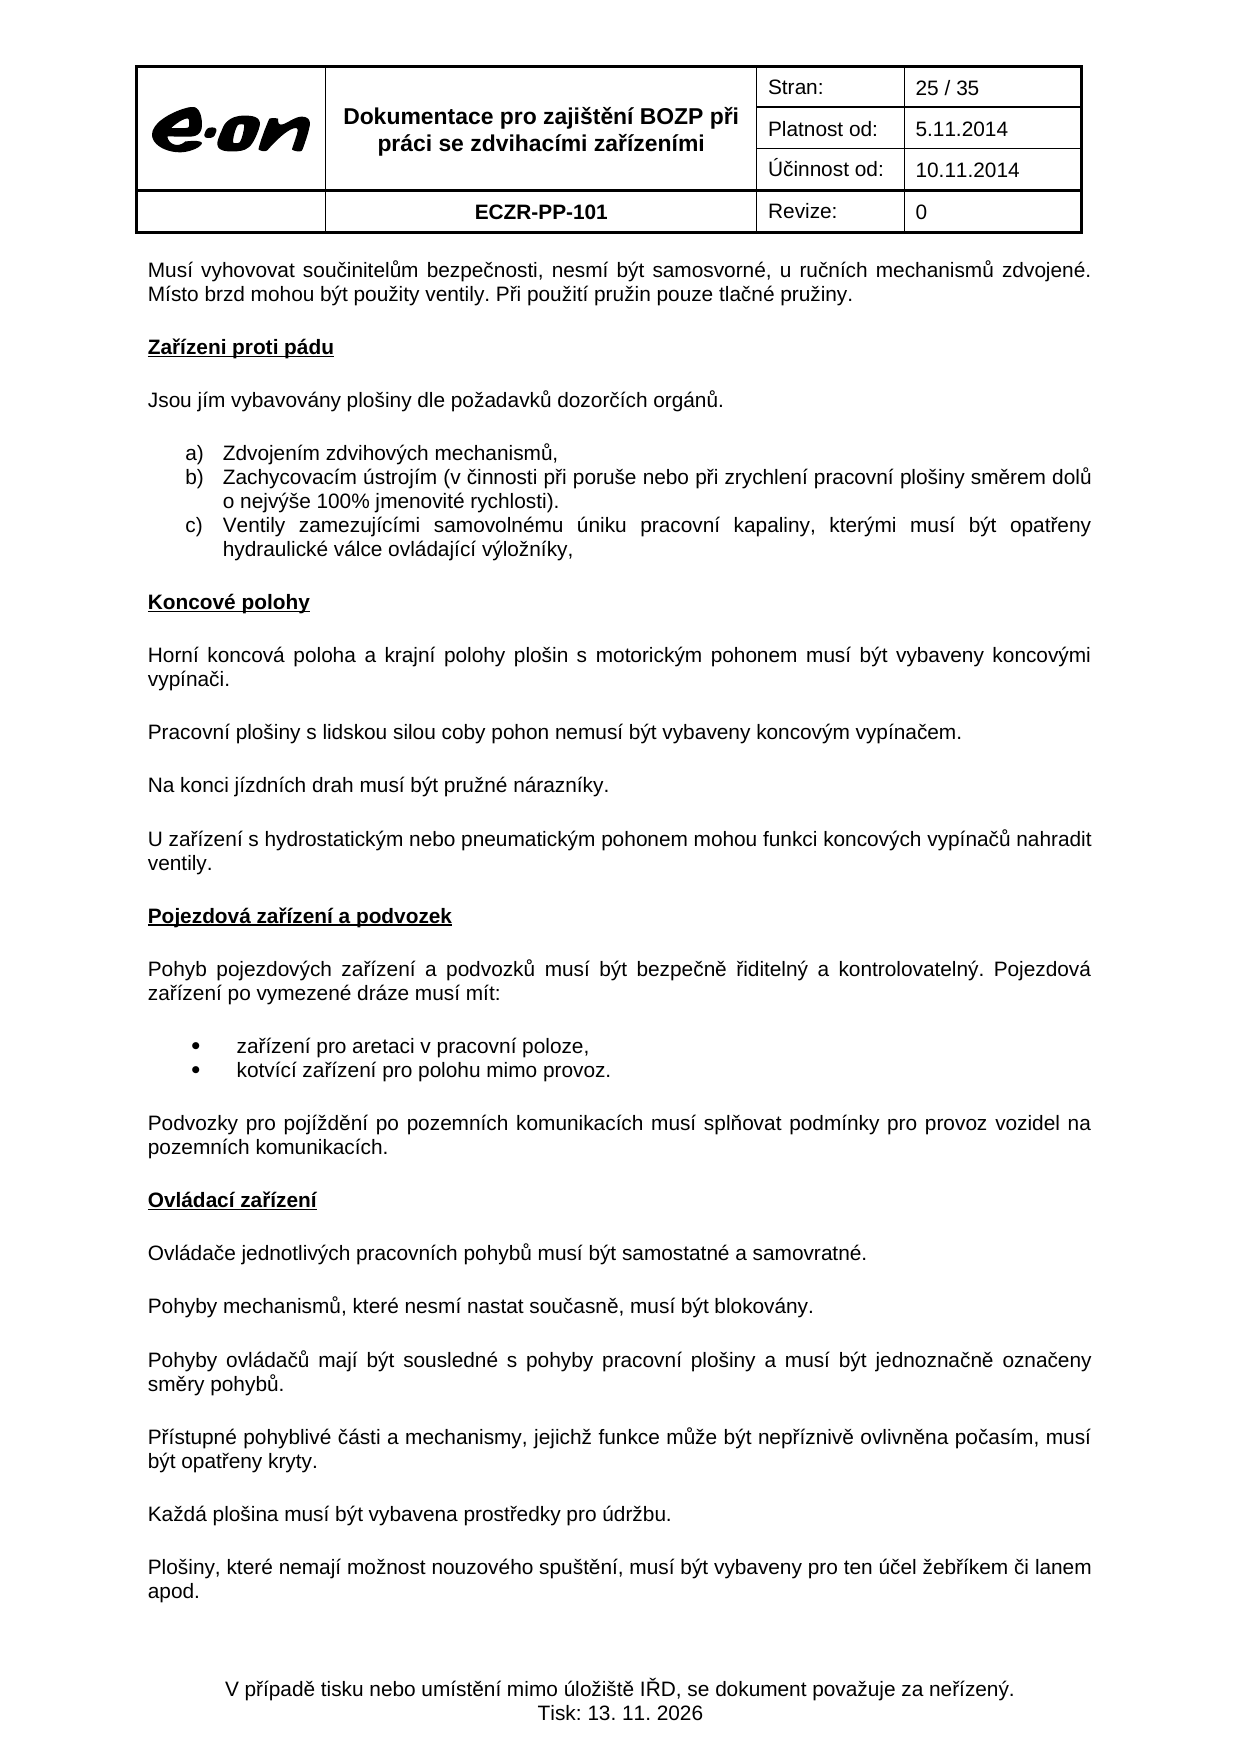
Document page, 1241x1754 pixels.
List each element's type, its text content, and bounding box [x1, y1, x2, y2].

list Ventily zamezujícími samovolnému úniku pracovní kapaliny, kterými musí být opatřeny hydraulické válce ovládající výložníky, [185, 513, 1092, 561]
text Pohyby mechanismů, které nesmí nastat současně, musí být blokovány. [148, 1294, 1092, 1318]
text Přístupné pohyblivé části a mechanismy, jejichž funkce může být nepříznivě ovlivněna počasím, musí být opatřeny kryty. [148, 1424, 1092, 1472]
list Zdvojením zdvihových mechanismů, [185, 441, 1092, 465]
text Ovládací zařízení [148, 1188, 1092, 1212]
list kotvící zařízení pro polohu mimo provoz. [192, 1058, 1092, 1082]
text Pojezdová zařízení a podvozek [148, 903, 1092, 927]
text Horní koncová poloha a krajní polohy plošin s motorickým pohonem musí být vybaveny koncovými vypínači. [148, 643, 1092, 691]
text Zařízeni proti pádu [148, 335, 1092, 359]
text Na konci jízdních drah musí být pružné nárazníky. [148, 773, 1092, 797]
text Pracovní plošiny s lidskou silou coby pohon nemusí být vybaveny koncovým vypínačem. [148, 720, 1092, 744]
list zařízení pro aretaci v pracovní poloze, [192, 1034, 1092, 1058]
text Pohyby ovládačů mají být sousledné s pohyby pracovní plošiny a musí být jednoznačně označeny směry pohybů. [148, 1347, 1092, 1395]
text Pohyb pojezdových zařízení a podvozků musí být bezpečně řiditelný a kontrolovatelný. Pojezdová zařízení po vymezené dráze musí mít: [148, 957, 1092, 1004]
text Musí vyhovovat součinitelům bezpečnosti, nesmí být samosvorné, u ručních mechanismů zdvojené. Místo brzd mohou být použity ventily. Při použití pružin pouze tlačné pružiny. [148, 258, 1092, 306]
text Koncové polohy [148, 590, 1092, 614]
text Každá plošina musí být vybavena prostředky pro údržbu. [148, 1502, 1092, 1526]
list Zachycovacím ústrojím (v činnosti při poruše nebo při zrychlení pracovní plošiny směrem dolů o nejvýše 100% jmenovité rychlosti). [185, 465, 1092, 513]
text Jsou jím vybavovány plošiny dle požadavků dozorčích orgánů. [148, 388, 1092, 412]
text U zařízení s hydrostatickým nebo pneumatickým pohonem mohou funkci koncových vypínačů nahradit ventily. [148, 826, 1092, 874]
text Ovládače jednotlivých pracovních pohybů musí být samostatné a samovratné. [148, 1241, 1092, 1265]
text Podvozky pro pojíždění po pozemních komunikacích musí splňovat podmínky pro provoz vozidel na pozemních komunikacích. [148, 1111, 1092, 1159]
text Plošiny, které nemají možnost nouzového spuštění, musí být vybaveny pro ten účel žebříkem či lanem apod. [148, 1555, 1092, 1603]
